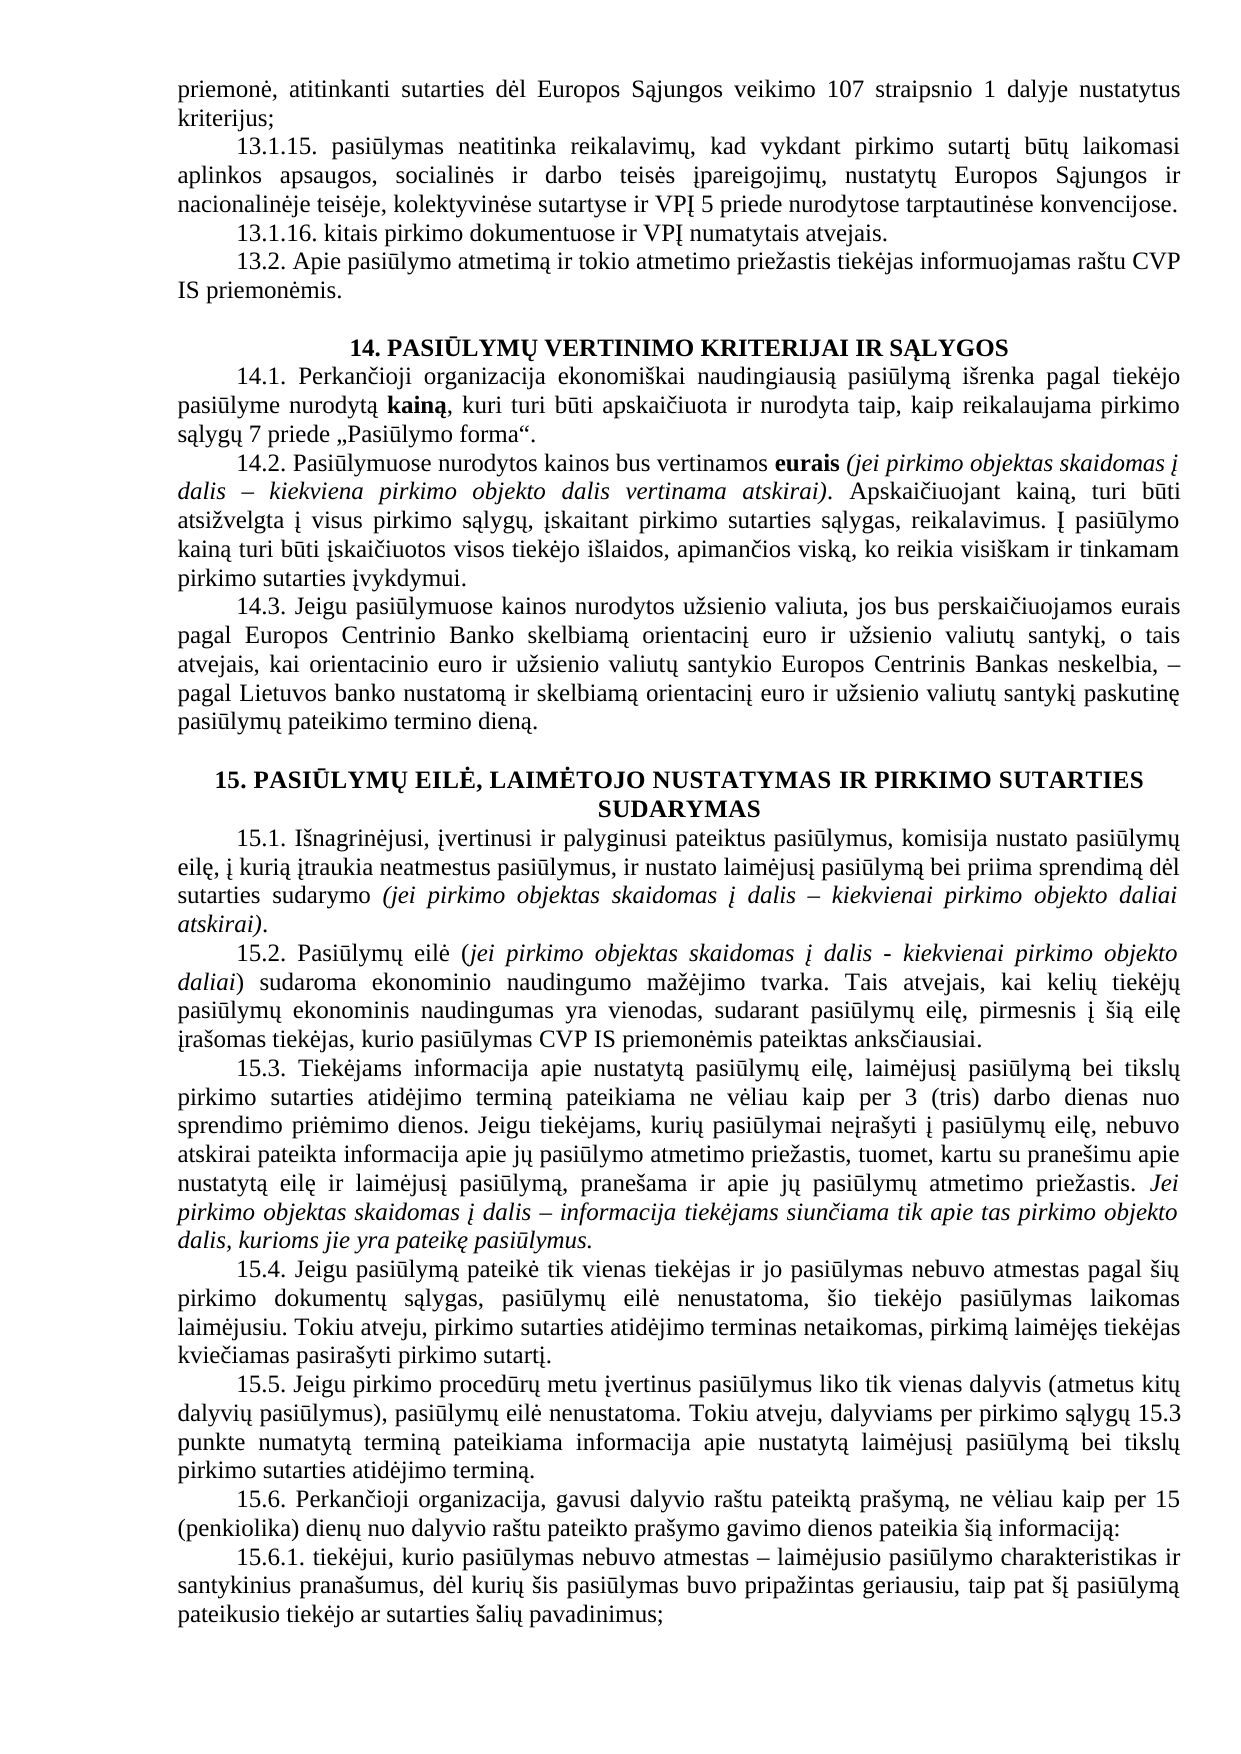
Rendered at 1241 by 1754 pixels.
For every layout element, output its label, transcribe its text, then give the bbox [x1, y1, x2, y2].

text 15.4. Jeigu pasiūlymą pateikė tik vienas tiekėjas ir jo pasiūlymas nebuvo atmestas pagal šių pirkimo dokumentų sąlygas, pasiūlymų eilė nenustatoma, šio tiekėjo pasiūlymas laikomas laimėjusiu. Tokiu atveju, pirkimo sutarties atidėjimo terminas netaikomas, pirkimą laimėjęs tiekėjas kviečiamas pasirašyti pirkimo sutartį. [177, 1254, 1181, 1369]
text 15.2. Pasiūlymų eilė (jei pirkimo objektas skaidomas į dalis - kiekvienai pirkimo objekto daliai) sudaroma ekonominio naudingumo mažėjimo tvarka. Tais atvejais, kai kelių tiekėjų pasiūlymų ekonominis naudingumas yra vienodas, sudarant pasiūlymų eilę, pirmesnis į šią eilę įrašomas tiekėjas, kurio pasiūlymas CVP IS priemonėmis pateiktas anksčiausiai. [177, 938, 1181, 1053]
text 14.3. Jeigu pasiūlymuose kainos nurodytos užsienio valiuta, jos bus perskaičiuojamos eurais pagal Europos Centrinio Banko skelbiamą orientacinį euro ir užsienio valiutų santykį, o tais atvejais, kai orientacinio euro ir užsienio valiutų santykio Europos Centrinis Bankas neskelbia, – pagal Lietuvos banko nustatomą ir skelbiamą orientacinį euro ir užsienio valiutų santykį paskutinę pasiūlymų pateikimo termino dieną. [177, 591, 1181, 735]
text 13.2. Apie pasiūlymo atmetimą ir tokio atmetimo priežastis tiekėjas informuojamas raštu CVP IS priemonėmis. [177, 246, 1181, 304]
text 14.2. Pasiūlymuose nurodytos kainos bus vertinamos eurais (jei pirkimo objektas skaidomas į dalis – kiekviena pirkimo objekto dalis vertinama atskirai). Apskaičiuojant kainą, turi būti atsižvelgta į visus pirkimo sąlygų, įskaitant pirkimo sutarties sąlygas, reikalavimus. Į pasiūlymo kainą turi būti įskaičiuotos visos tiekėjo išlaidos, apimančios viską, ko reikia visiškam ir tinkamam pirkimo sutarties įvykdymui. [177, 448, 1181, 591]
text 14. PASIŪLYMŲ VERTINIMO KRITERIJAI IR SĄLYGOS [177, 333, 1181, 361]
text 15.1. Išnagrinėjusi, įvertinusi ir palyginusi pateiktus pasiūlymus, komisija nustato pasiūlymų eilę, į kurią įtraukia neatmestus pasiūlymus, ir nustato laimėjusį pasiūlymą bei priima sprendimą dėl sutarties sudarymo (jei pirkimo objektas skaidomas į dalis – kiekvienai pirkimo objekto daliai atskirai). [177, 823, 1181, 938]
text 13.1.16. kitais pirkimo dokumentuose ir VPĮ numatytais atvejais. [177, 218, 1181, 246]
list 15.6.1. tiekėjui, kurio pasiūlymas nebuvo atmestas – laimėjusio pasiūlymo charakteristikas ir santykinius pranašumus, dėl kurių šis pasiūlymas buvo pripažintas geriausiu, taip pat šį pasiūlymą pateikusio tiekėjo ar sutarties šalių pavadinimus; [177, 1542, 1181, 1628]
text 13.1.15. pasiūlymas neatitinka reikalavimų, kad vykdant pirkimo sutartį būtų laikomasi aplinkos apsaugos, socialinės ir darbo teisės įpareigojimų, nustatytų Europos Sąjungos ir nacionalinėje teisėje, kolektyvinėse sutartyse ir VPĮ 5 priede nurodytose tarptautinėse konvencijose. [177, 131, 1181, 218]
text 15. PASIŪLYMŲ EILĖ, LAIMĖTOJO NUSTATYMAS ir Pirkimo sutarties sudarymAS [177, 766, 1181, 823]
text 15.3. Tiekėjams informacija apie nustatytą pasiūlymų eilę, laimėjusį pasiūlymą bei tikslų pirkimo sutarties atidėjimo terminą pateikiama ne vėliau kaip per 3 (tris) darbo dienas nuo sprendimo priėmimo dienos. Jeigu tiekėjams, kurių pasiūlymai neįrašyti į pasiūlymų eilę, nebuvo atskirai pateikta informacija apie jų pasiūlymo atmetimo priežastis, tuomet, kartu su pranešimu apie nustatytą eilę ir laimėjusį pasiūlymą, pranešama ir apie jų pasiūlymų atmetimo priežastis. Jei pirkimo objektas skaidomas į dalis – informacija tiekėjams siunčiama tik apie tas pirkimo objekto dalis, kurioms jie yra pateikę pasiūlymus. [177, 1053, 1181, 1254]
text 15.6. Perkančioji organizacija, gavusi dalyvio raštu pateiktą prašymą, ne vėliau kaip per 15 (penkiolika) dienų nuo dalyvio raštu pateikto prašymo gavimo dienos pateikia šią informaciją: [177, 1484, 1181, 1542]
text 14.1. Perkančioji organizacija ekonomiškai naudingiausią pasiūlymą išrenka pagal tiekėjo pasiūlyme nurodytą kainą, kuri turi būti apskaičiuota ir nurodyta taip, kaip reikalaujama pirkimo sąlygų 7 priede „Pasiūlymo forma“. [177, 361, 1181, 448]
text 15.5. Jeigu pirkimo procedūrų metu įvertinus pasiūlymus liko tik vienas dalyvis (atmetus kitų dalyvių pasiūlymus), pasiūlymų eilė nenustatoma. Tokiu atveju, dalyviams per pirkimo sąlygų 15.3 punkte numatytą terminą pateikiama informacija apie nustatytą laimėjusį pasiūlymą bei tikslų pirkimo sutarties atidėjimo terminą. [177, 1369, 1181, 1484]
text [177, 74, 1181, 131]
